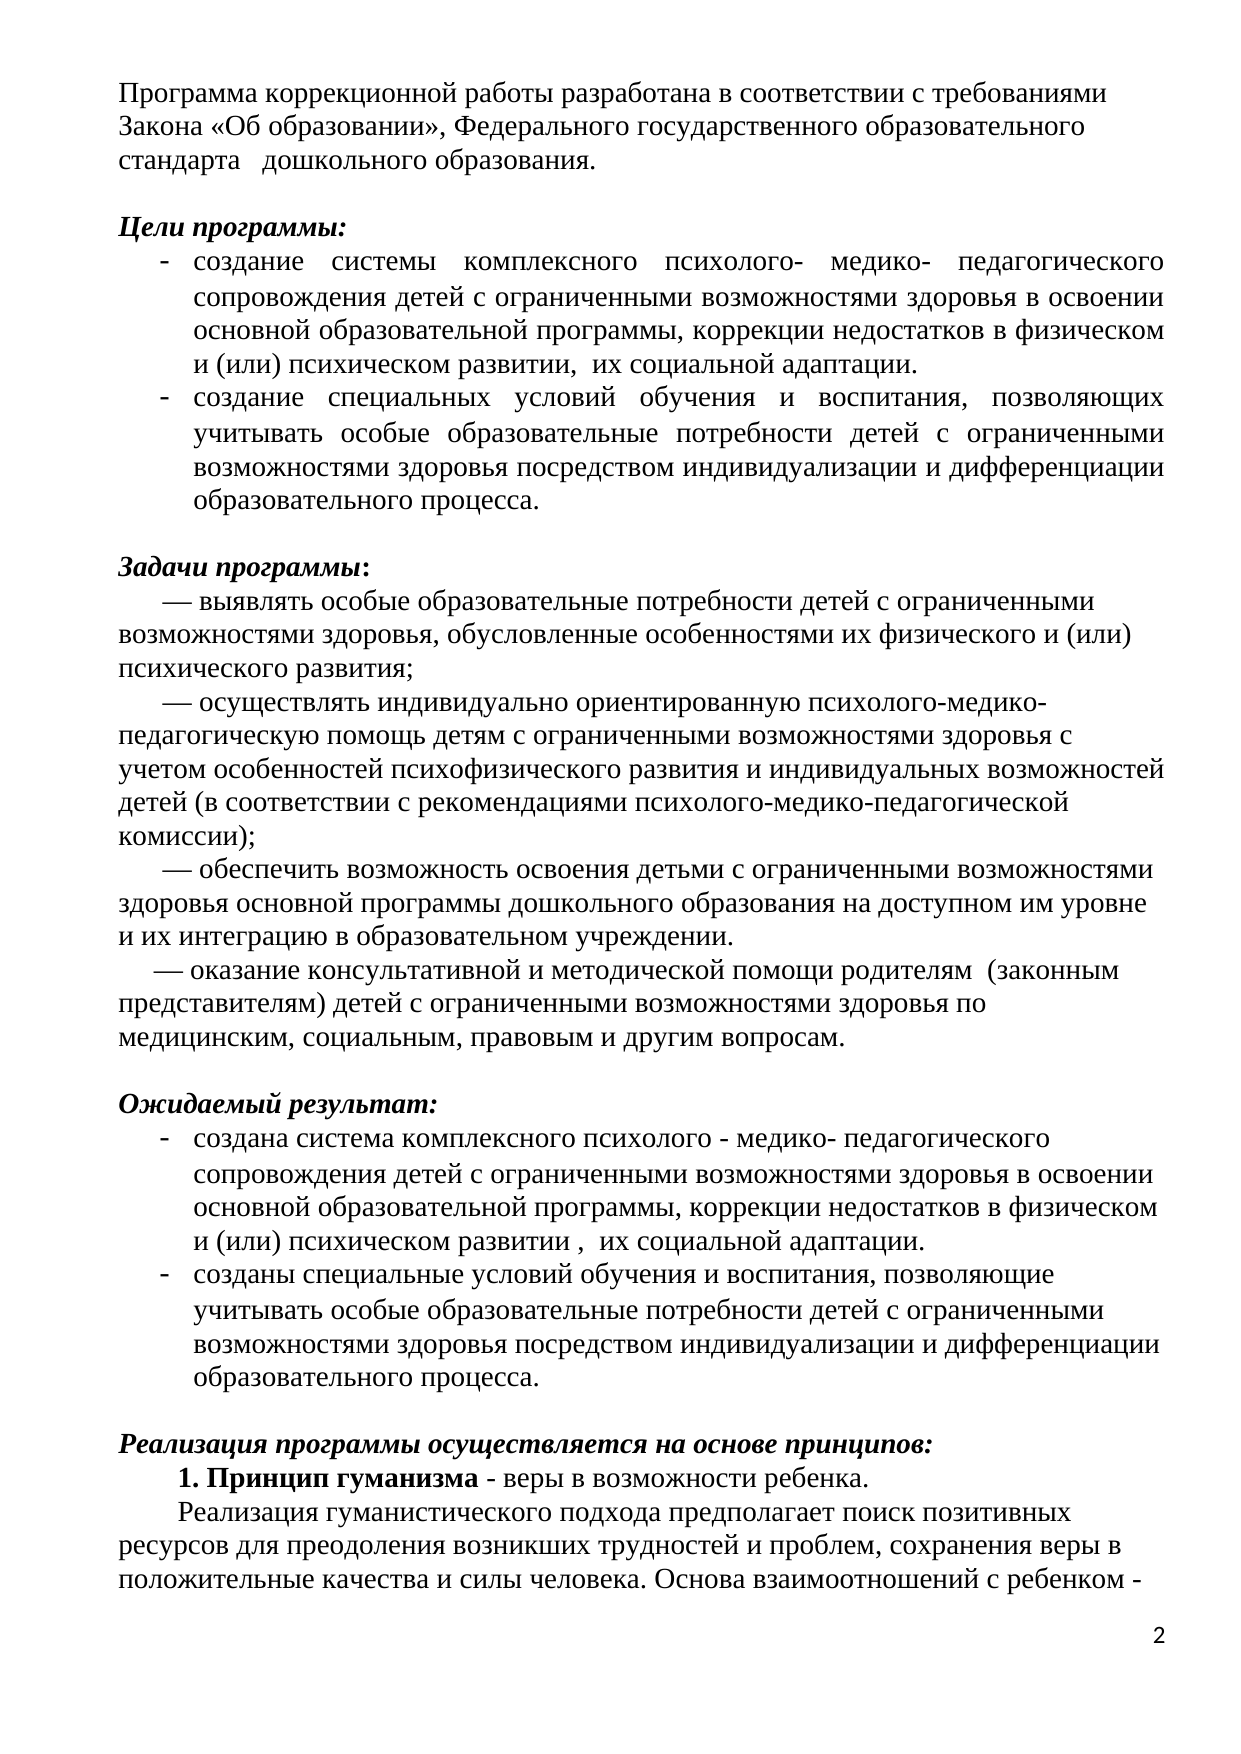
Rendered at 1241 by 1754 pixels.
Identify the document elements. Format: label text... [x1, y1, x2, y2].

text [118, 1494, 1165, 1594]
list создана система комплексного психолого - медико- педагогического сопровождения детей с ограниченными возможностями здоровья в освоении основной образовательной программы, коррекции недостатков в физическом и (или) психическом развитии , их социальной адаптации. [156, 1120, 1165, 1256]
text Программа коррекционной работы разработана в соответствии с требованиями Закона «Об образовании», Федерального государственного образовательного стандарта дошкольного образования. [118, 75, 1165, 176]
text 1. Принцип гуманизма - веры в возможности ребенка. [118, 1460, 1165, 1494]
list создание системы комплексного психолого- медико- педагогического сопровождения детей с ограниченными возможностями здоровья в освоении основной образовательной программы, коррекции недостатков в физическом и (или) психическом развитии, их социальной адаптации. [156, 243, 1165, 379]
text — осуществлять индивидуально ориентированную психолого-медико-педагогическую помощь детям с ограниченными возможностями здоровья с учетом особенностей психофизического развития и индивидуальных возможностей детей (в соответствии с рекомендациями психолого-медико-педагогической комиссии); [118, 684, 1165, 851]
list создание специальных условий обучения и воспитания, позволяющих учитывать особые образовательные потребности детей с ограниченными возможностями здоровья посредством индивидуализации и дифференциации образовательного процесса. [156, 379, 1165, 516]
text — обеспечить возможность освоения детьми с ограниченными возможностями здоровья основной программы дошкольного образования на доступном им уровне и их интеграцию в образовательном учреждении. [118, 851, 1165, 952]
text Задачи программы: [118, 549, 1165, 583]
list созданы специальные условий обучения и воспитания, позволяющие учитывать особые образовательные потребности детей с ограниченными возможностями здоровья посредством индивидуализации и дифференциации образовательного процесса. [156, 1256, 1165, 1393]
text Цели программы: [118, 209, 1165, 243]
text Реализация программы осуществляется на основе принципов: [118, 1427, 1165, 1460]
text — выявлять особые образовательные потребности детей с ограниченными возможностями здоровья, обусловленные особенностями их физического и (или) психического развития; [118, 583, 1165, 684]
text — оказание консультативной и методической помощи родителям (законным представителям) детей с ограниченными возможностями здоровья по медицинским, социальным, правовым и другим вопросам. [118, 952, 1165, 1053]
text Ожидаемый результат: [118, 1086, 1165, 1120]
